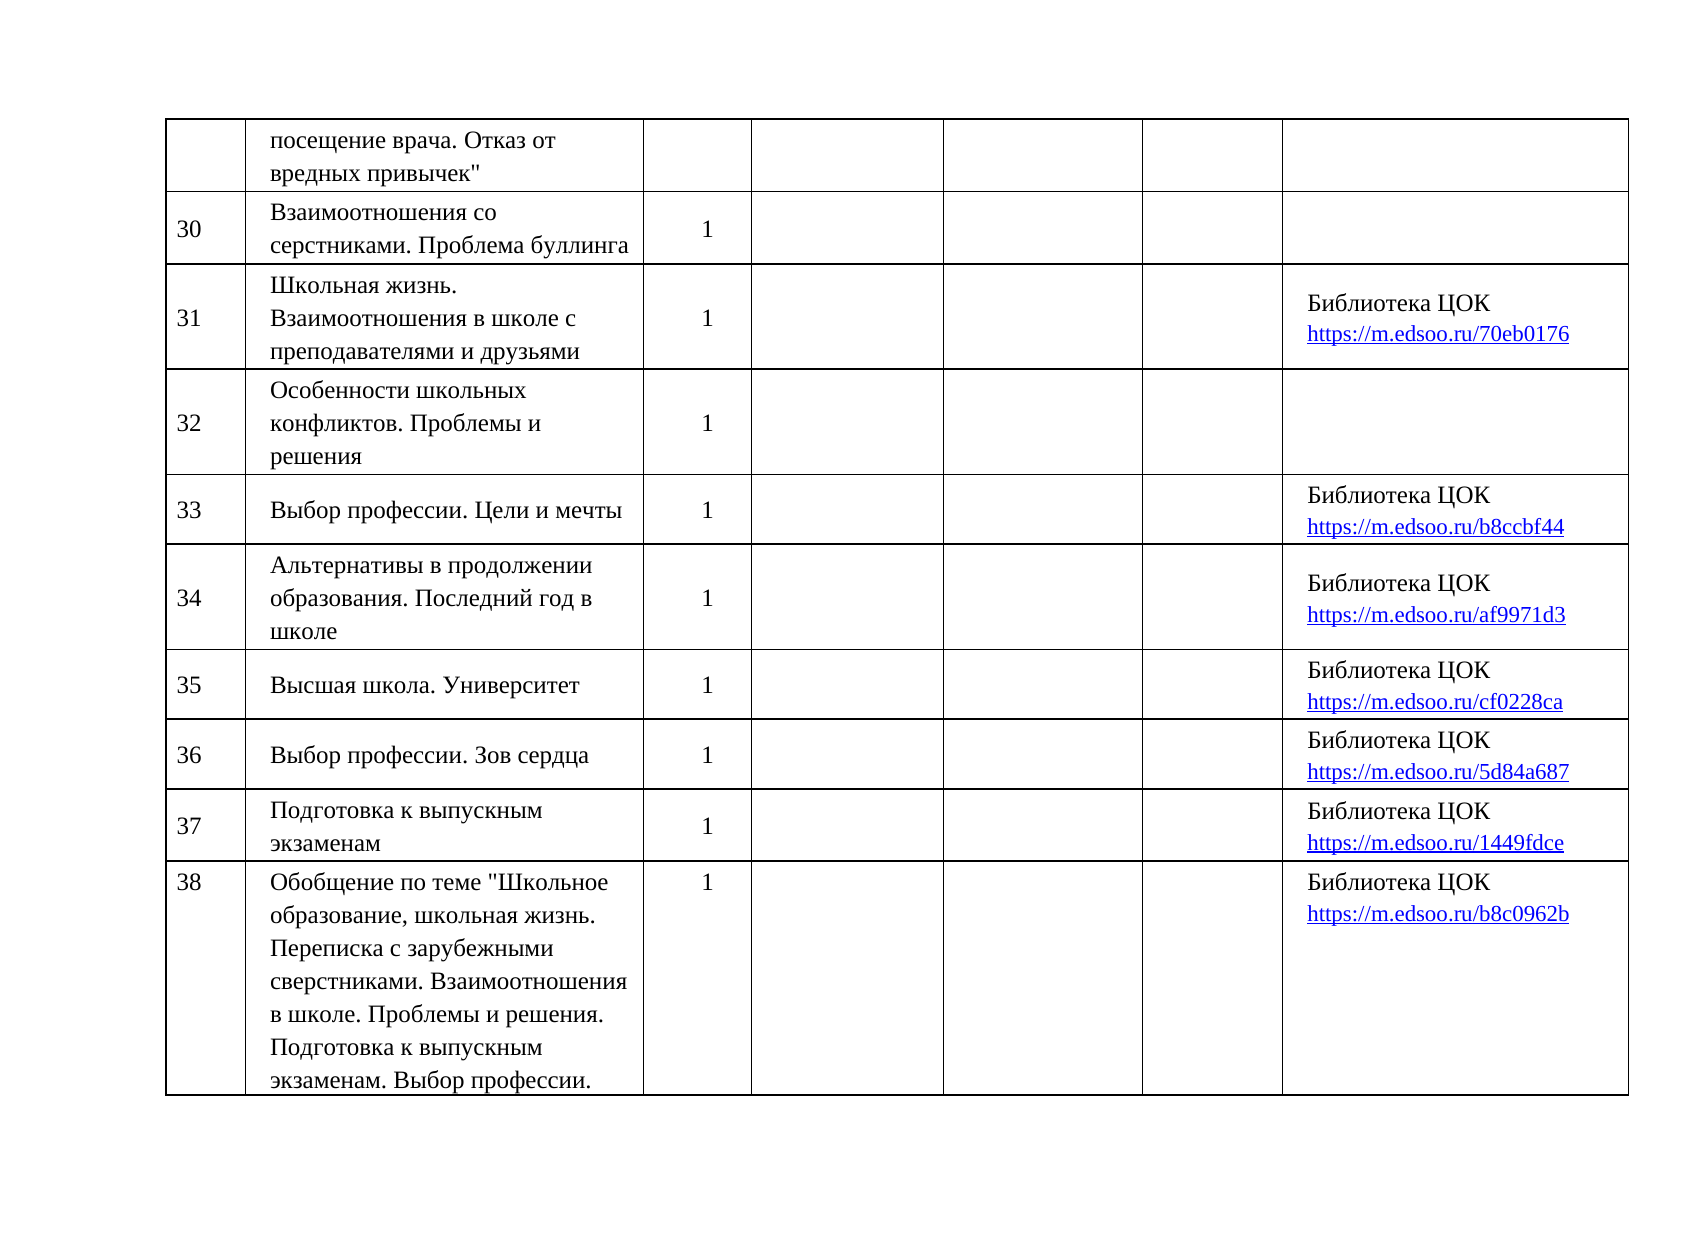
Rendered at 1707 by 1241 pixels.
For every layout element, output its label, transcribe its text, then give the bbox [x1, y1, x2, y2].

table_cell [1143, 720, 1282, 788]
table_cell [1143, 475, 1282, 543]
table_cell [1283, 370, 1628, 474]
table_cell 36 [167, 720, 245, 788]
table_cell [1143, 370, 1282, 474]
table_cell 29 [167, 120, 245, 191]
table_cell [752, 192, 943, 263]
table_cell 1 [644, 545, 751, 649]
table_cell Особенности школьных конфликтов. Проблемы и решения [246, 370, 643, 474]
table_cell [944, 545, 1142, 649]
table_cell Подготовка к выпускным экзаменам [246, 790, 643, 860]
table_cell [1143, 862, 1282, 1094]
table_cell [752, 265, 943, 368]
table_cell Библиотека ЦОК https://m.edsoo.ru/5d84a687 [1283, 720, 1628, 788]
table_cell [1143, 265, 1282, 368]
table_cell [1143, 192, 1282, 263]
table_cell 1 [752, 120, 943, 191]
table_cell [944, 862, 1142, 1094]
table_cell [752, 545, 943, 649]
table_cell 1 [644, 862, 751, 1094]
table_cell 38 [167, 862, 245, 1094]
table_cell [752, 862, 943, 1094]
table_cell [752, 720, 943, 788]
table_cell Взаимоотношения со серстниками. Проблема буллинга [246, 192, 643, 263]
table_cell Библиотека ЦОК https://m.edsoo.ru/af9971d3 [1283, 545, 1628, 649]
table_cell [752, 370, 943, 474]
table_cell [1283, 862, 1628, 1094]
table_cell 1 [644, 790, 751, 860]
table_cell Выбор профессии. Цели и мечты [246, 475, 643, 543]
table_cell 37 [167, 790, 245, 860]
table_cell [1143, 545, 1282, 649]
table_cell [944, 790, 1142, 860]
table_cell Библиотека ЦОК https://m.edsoo.ru/b8ccbf44 [1283, 475, 1628, 543]
table_cell [944, 265, 1142, 368]
table_cell [944, 475, 1142, 543]
table_cell 30 [167, 192, 245, 263]
table_cell [1143, 120, 1282, 191]
table_cell 1 [644, 192, 751, 263]
table_cell 1 [644, 370, 751, 474]
table_cell 35 [167, 650, 245, 718]
table_cell [944, 120, 1142, 191]
table_cell Высшая школа. Университет [246, 650, 643, 718]
table_cell [752, 475, 943, 543]
table_cell 1 [644, 265, 751, 368]
table_cell 1 [644, 650, 751, 718]
table_cell 31 [167, 265, 245, 368]
table_cell Школьная жизнь. Взаимоотношения в школе с преподавателями и друзьями [246, 265, 643, 368]
table_cell [944, 650, 1142, 718]
table_cell [1143, 790, 1282, 860]
table_cell 34 [167, 545, 245, 649]
table_cell Библиотека ЦОК https://m.edsoo.ru/cf0228ca [1283, 650, 1628, 718]
table_cell Альтернативы в продолжении образования. Последний год в школе [246, 545, 643, 649]
table_cell [752, 650, 943, 718]
table_cell Библиотека ЦОК https://m.edsoo.ru/70eb0176 [1283, 265, 1628, 368]
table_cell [1283, 120, 1628, 191]
table_cell 1 [644, 475, 751, 543]
table_cell Выбор профессии. Зов сердца [246, 720, 643, 788]
table_cell 33 [167, 475, 245, 543]
table_cell 1 [644, 720, 751, 788]
table_cell [944, 192, 1142, 263]
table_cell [246, 120, 643, 191]
table_cell [944, 370, 1142, 474]
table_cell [246, 862, 643, 1094]
table_cell 1 [644, 120, 751, 191]
table_cell [1283, 192, 1628, 263]
table_cell Библиотека ЦОК https://m.edsoo.ru/1449fdce [1283, 790, 1628, 860]
table_cell 32 [167, 370, 245, 474]
table_cell [1143, 650, 1282, 718]
table_cell [752, 790, 943, 860]
table_cell [944, 720, 1142, 788]
